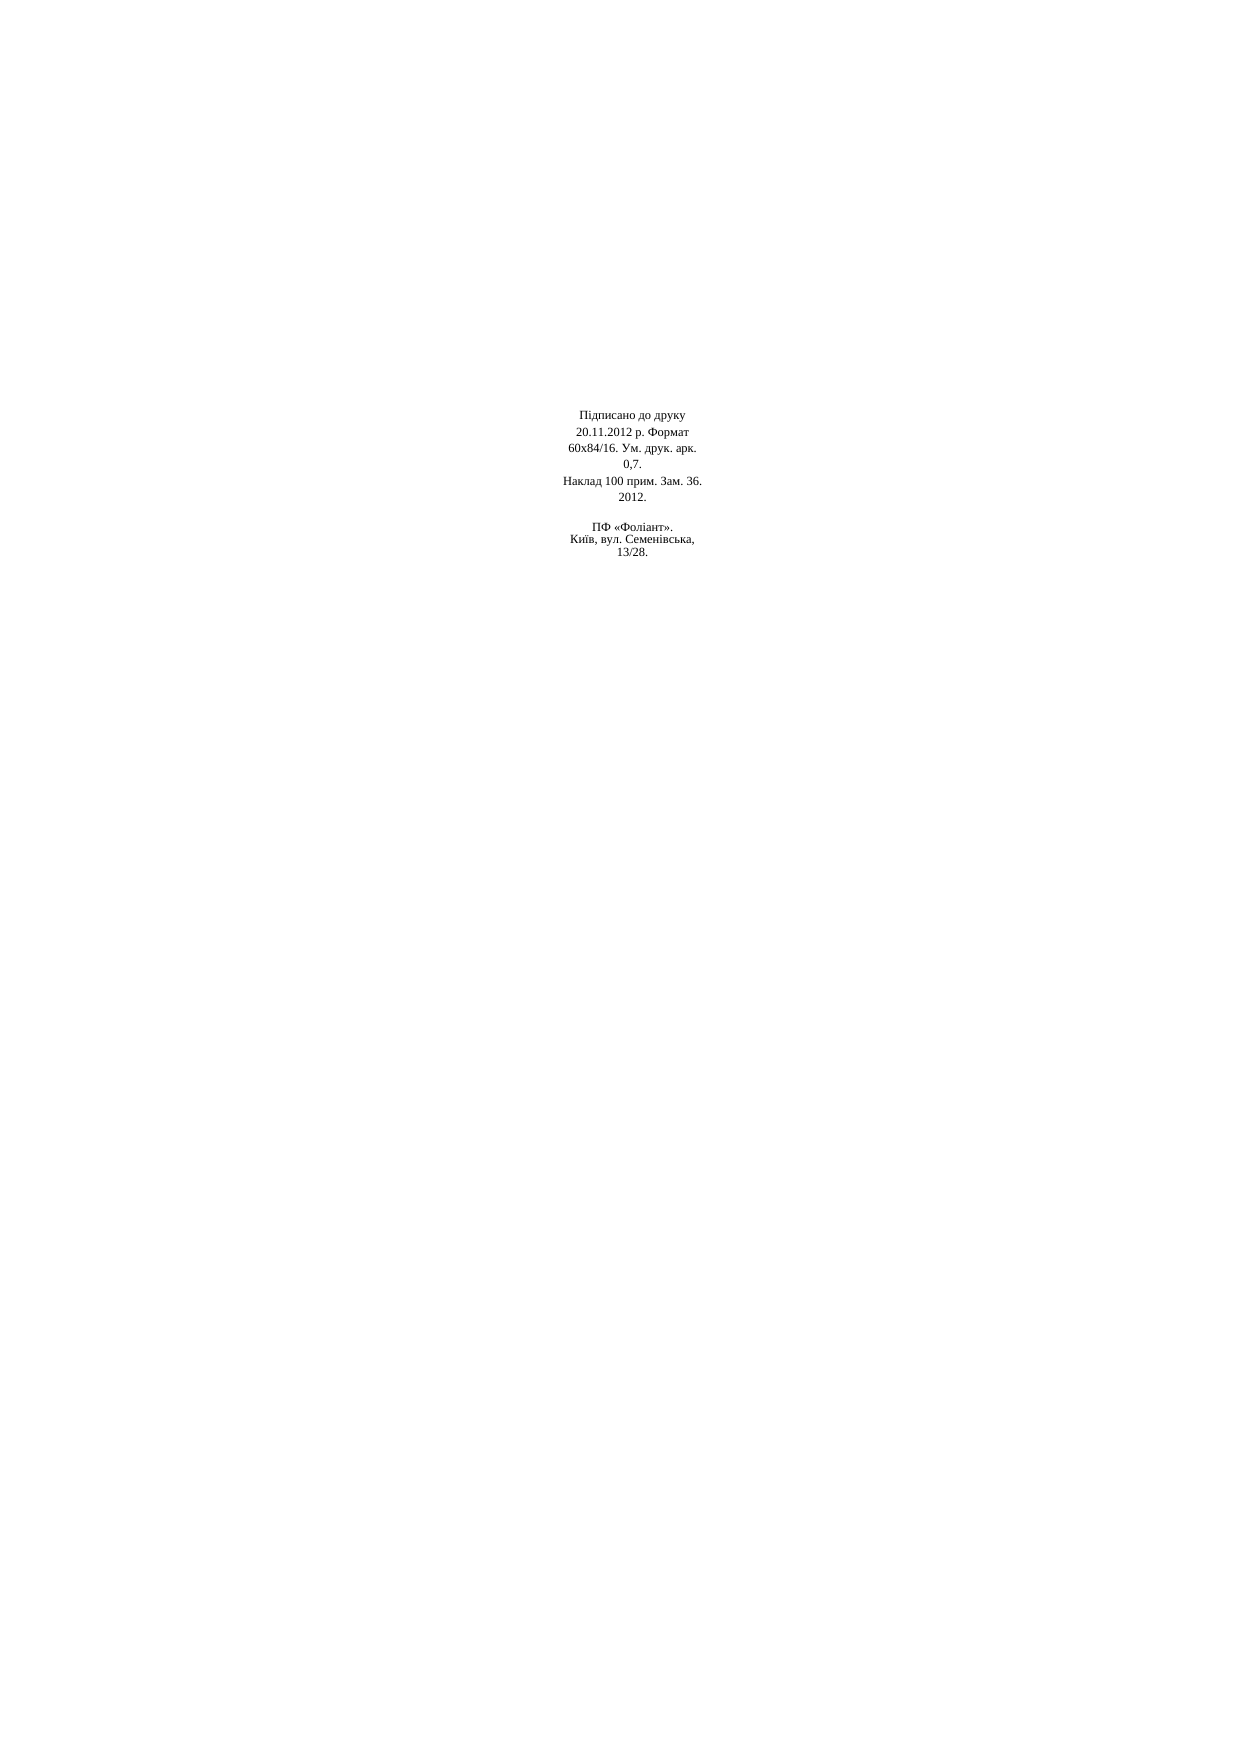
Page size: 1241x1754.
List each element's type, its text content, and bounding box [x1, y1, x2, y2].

text Підписано до друку 20.11.2012 р. Формат 60x84/16. Ум. друк. арк. 0,7. [558, 406, 707, 472]
text Київ, вул. Семенівська, 13/28. [558, 533, 707, 558]
text Наклад 100 прим. Зам. 36. 2012. [558, 472, 707, 505]
